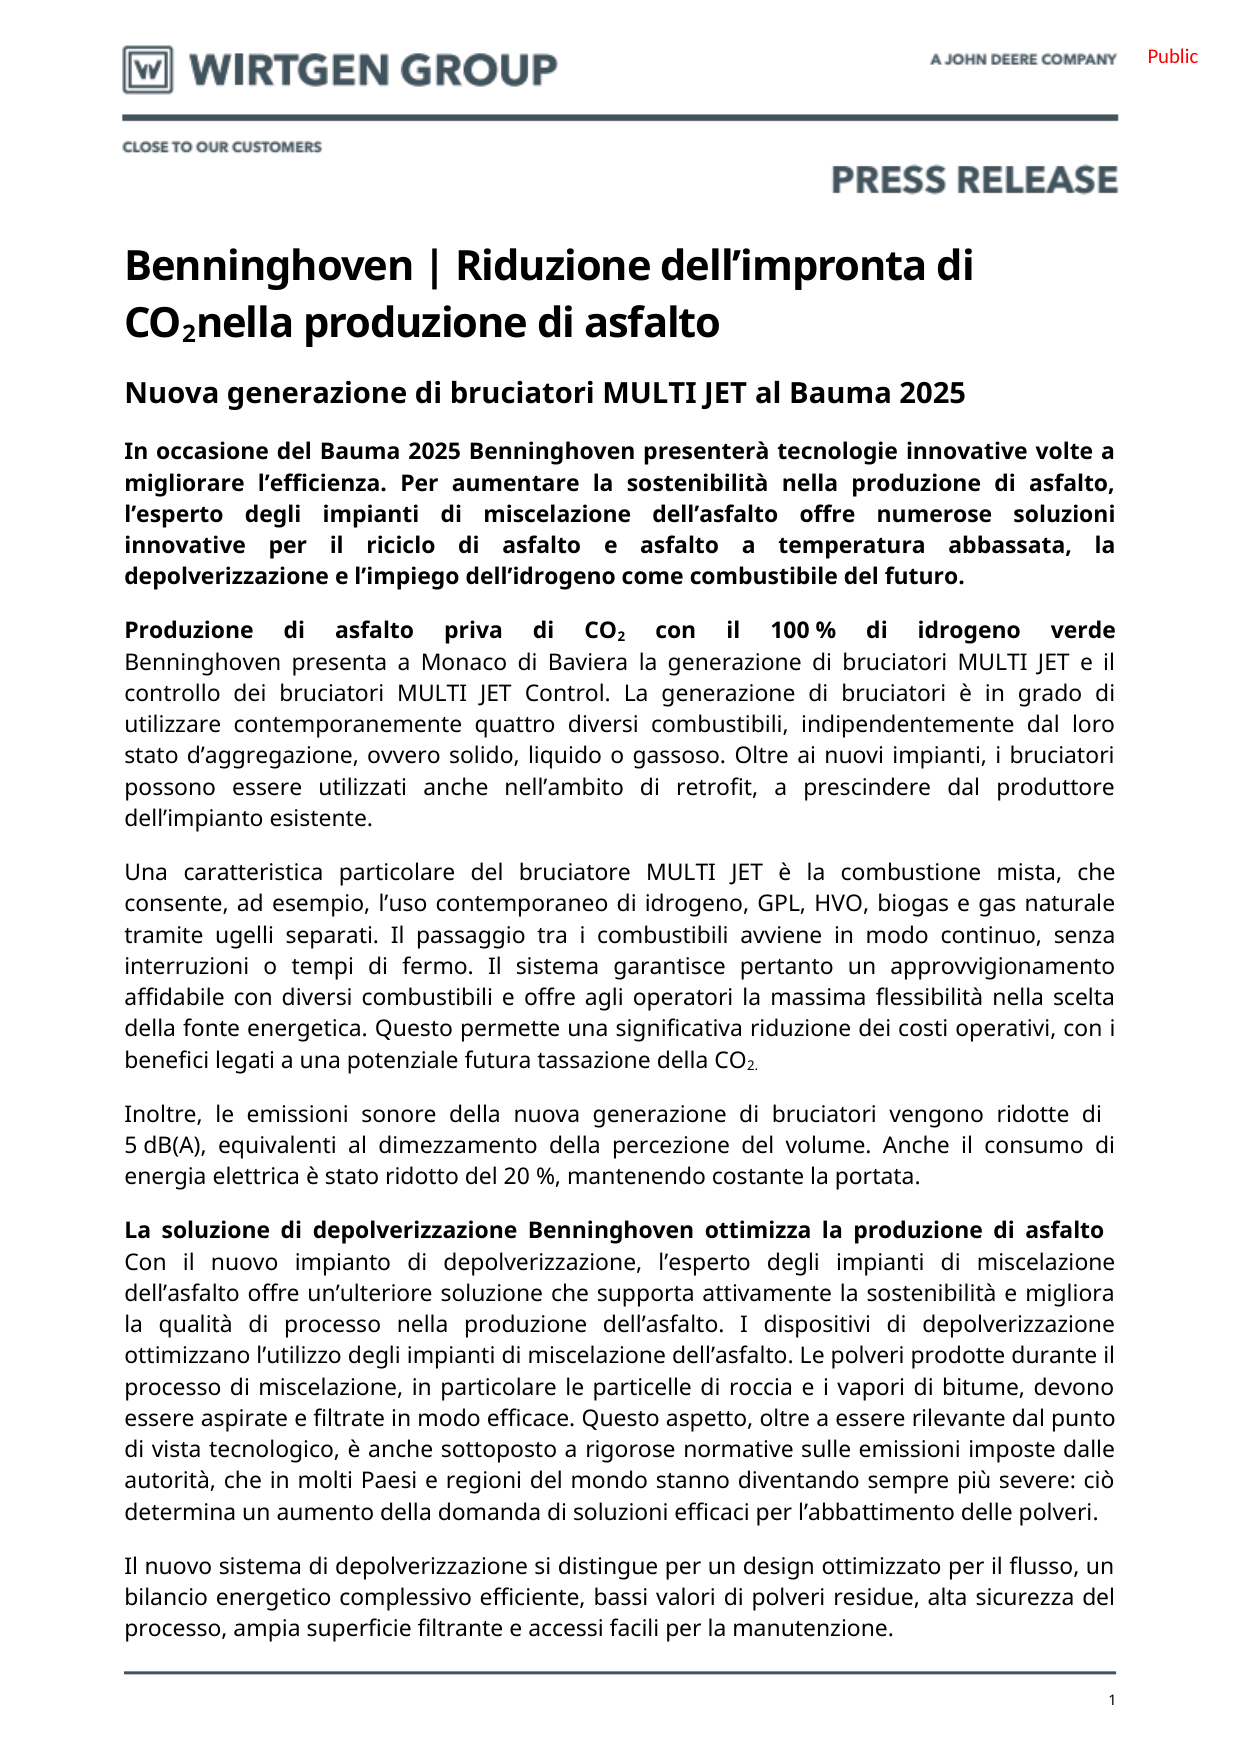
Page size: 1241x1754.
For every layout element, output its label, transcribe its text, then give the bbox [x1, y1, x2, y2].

text In occasione del Bauma 2025 Benninghoven presenterà tecnologie innovative volte a migliorare l’efficienza. Per aumentare la sostenibilità nella produzione di asfalto, l’esperto degli impianti di miscelazione dell’asfalto offre numerose soluzioni innovative per il riciclo di asfalto e asfalto a temperatura abbassata, la depolverizzazione e l’impiego dell’idrogeno come combustibile del futuro. [124, 435, 1116, 592]
text Il nuovo sistema di depolverizzazione si distingue per un design ottimizzato per il flusso, un bilancio energetico complessivo efficiente, bassi valori di polveri residue, alta sicurezza del processo, ampia superficie filtrante e accessi facili per la manutenzione. [124, 1550, 1116, 1644]
text Una caratteristica particolare del bruciatore MULTI JET è la combustione mista, che consente, ad esempio, l’uso contemporaneo di idrogeno, GPL, HVO, biogas e gas naturale tramite ugelli separati. Il passaggio tra i combustibili avviene in modo continuo, senza interruzioni o tempi di fermo. Il sistema garantisce pertanto un approvvigionamento affidabile con diversi combustibili e offre agli operatori la massima flessibilità nella scelta della fonte energetica. Questo permette una significativa riduzione dei costi operativi, con i benefici legati a una potenziale futura tassazione della CO2. [124, 856, 1116, 1075]
text Produzione di asfalto priva di CO2 con il 100 % di idrogeno verde Benninghoven presenta a Monaco di Baviera la generazione di bruciatori MULTI JET e il controllo dei bruciatori MULTI JET Control. La generazione di bruciatori è in grado di utilizzare contemporanemente quattro diversi combustibili, indipendentemente dal loro stato d’aggregazione, ovvero solido, liquido o gassoso. Oltre ai nuovi impianti, i bruciatori possono essere utilizzati anche nell’ambito di retrofit, a prescindere dal produttore dell’impianto esistente. [124, 614, 1116, 833]
text Nuova generazione di bruciatori MULTI JET al Bauma 2025 [124, 373, 1116, 412]
text Benninghoven | Riduzione dell’impronta di CO2nella produzione di asfalto [124, 236, 1116, 350]
text La soluzione di depolverizzazione Benninghoven ottimizza la produzione di asfalto Con il nuovo impianto di depolverizzazione, l’esperto degli impianti di miscelazione dell’asfalto offre un’ulteriore soluzione che supporta attivamente la sostenibilità e migliora la qualità di processo nella produzione dell’asfalto. I dispositivi di depolverizzazione ottimizzano l’utilizzo degli impianti di miscelazione dell’asfalto. Le polveri prodotte durante il processo di miscelazione, in particolare le particelle di roccia e i vapori di bitume, devono essere aspirate e filtrate in modo efficace. Questo aspetto, oltre a essere rilevante dal punto di vista tecnologico, è anche sottoposto a rigorose normative sulle emissioni imposte dalle autorità, che in molti Paesi e regioni del mondo stanno diventando sempre più severe: ciò determina un aumento della domanda di soluzioni efficaci per l’abbattimento delle polveri. [124, 1214, 1116, 1527]
text Inoltre, le emissioni sonore della nuova generazione di bruciatori vengono ridotte di 5 dB(A), equivalenti al dimezzamento della percezione del volume. Anche il consumo di energia elettrica è stato ridotto del 20 %, mantenendo costante la portata. [124, 1098, 1116, 1192]
